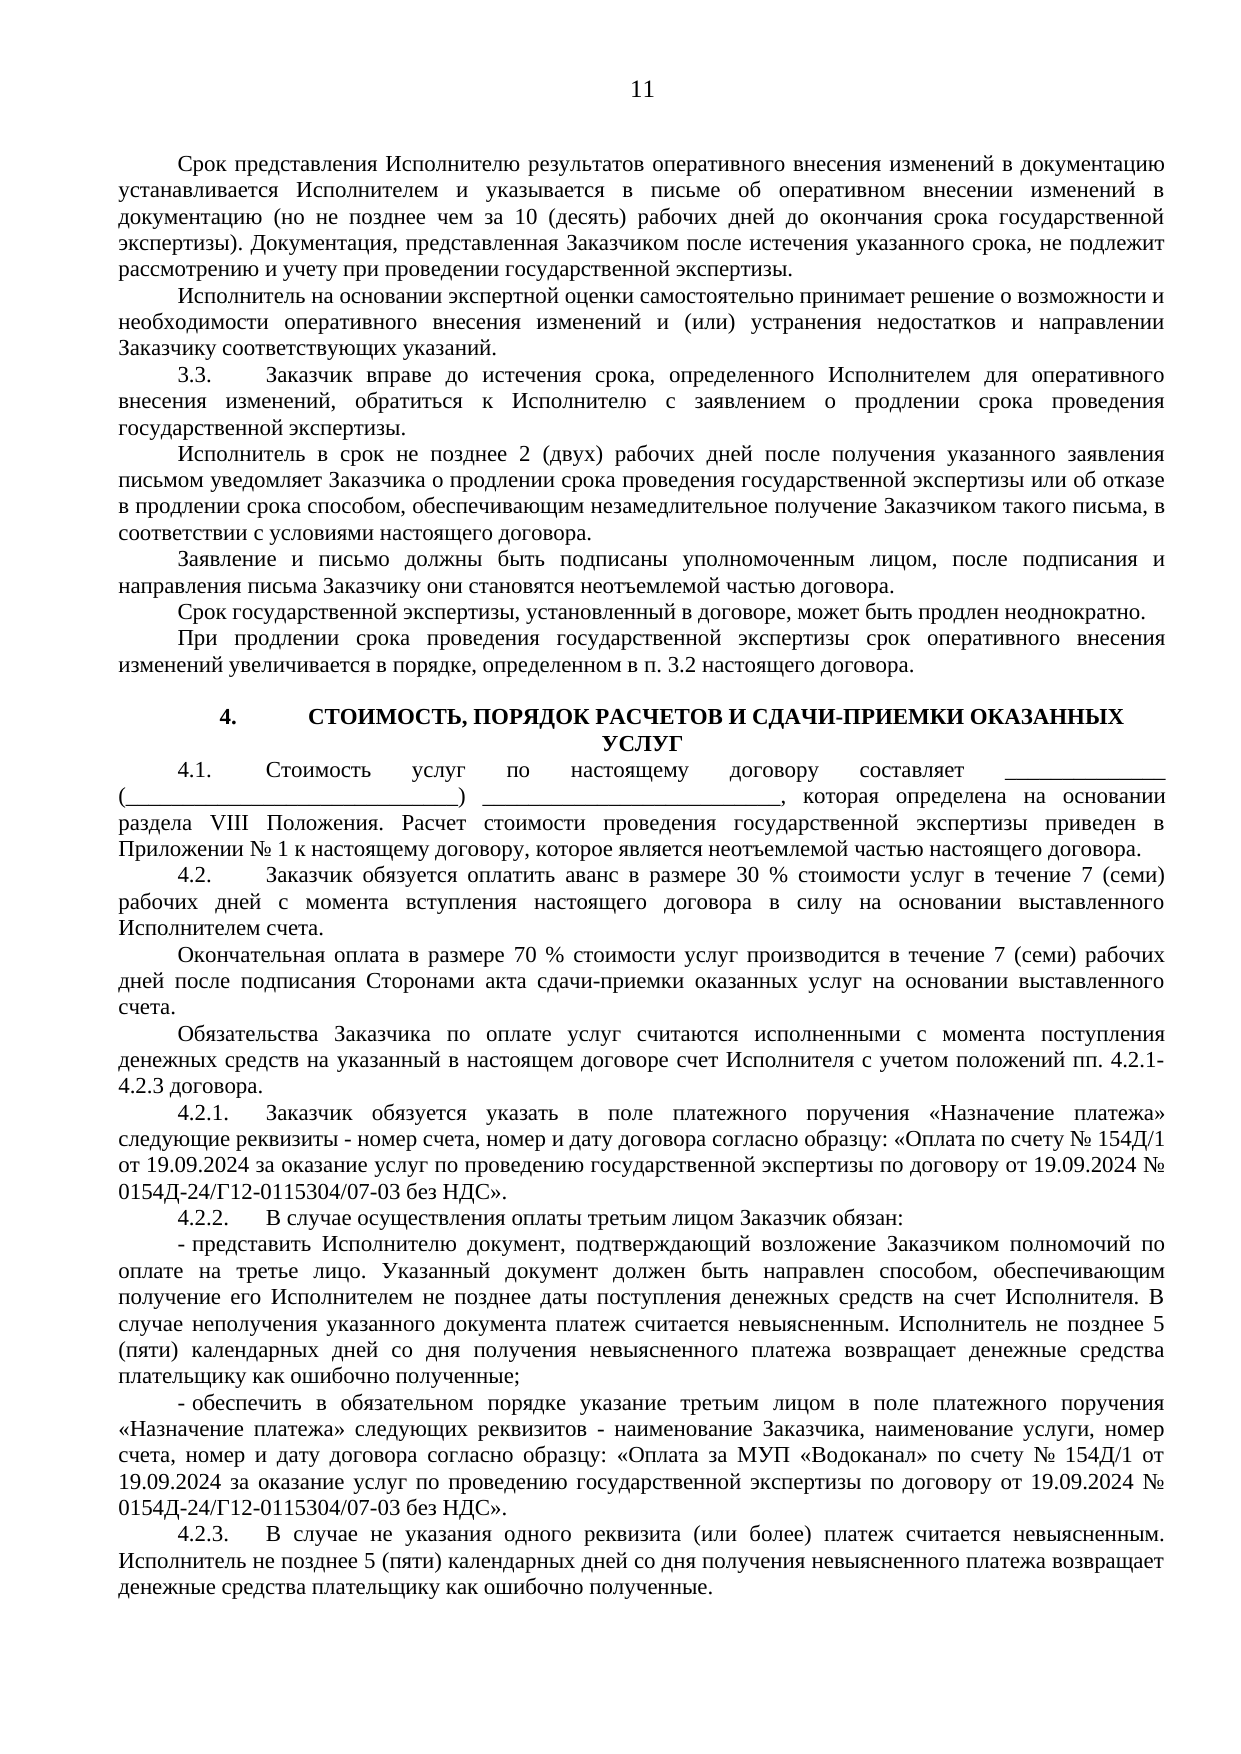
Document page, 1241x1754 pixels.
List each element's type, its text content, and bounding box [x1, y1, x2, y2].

text Обязательства Заказчика по оплате услуг считаются исполненными с момента поступления денежных средств на указанный в настоящем договоре счет Исполнителя с учетом положений пп. 4.2.1-4.2.3 договора. [118, 1020, 1167, 1099]
text - обеспечить в обязательном порядке указание третьим лицом в поле платежного поручения «Назначение платежа» следующих реквизитов - наименование Заказчика, наименование услуги, номер счета, номер и дату договора согласно образцу: «Оплата за МУП «Водоканал» по счету № 154Д/1 от 19.09.2024 за оказание услуг по проведению государственной экспертизы по договору от 19.09.2024 № 0154Д-24/Г12-0115304/07-03 без НДС». [118, 1389, 1167, 1520]
text 4.2.2. В случае осуществления оплаты третьим лицом Заказчик обязан: [118, 1204, 1167, 1231]
text 4.1. Стоимость услуг по настоящему договору составляет ______________ (_____________________________) __________________________, которая определена на основании раздела VIII Положения. Расчет стоимости проведения государственной экспертизы приведен в Приложении № 1 к настоящему договору, которое является неотъемлемой частью настоящего договора. [118, 756, 1167, 862]
text Срок представления Исполнителю результатов оперативного внесения изменений в документацию устанавливается Исполнителем и указывается в письме об оперативном внесении изменений в документацию (но не позднее чем за 10 (десять) рабочих дней до окончания срока государственной экспертизы). Документация, представленная Заказчиком после истечения указанного срока, не подлежит рассмотрению и учету при проведении государственной экспертизы. [118, 150, 1167, 282]
text Окончательная оплата в размере 70 % стоимости услуг производится в течение 7 (семи) рабочих дней после подписания Сторонами акта сдачи-приемки оказанных услуг на основании выставленного счета. [118, 941, 1167, 1020]
text Срок государственной экспертизы, установленный в договоре, может быть продлен неоднократно. [118, 598, 1167, 624]
text 4.2.1. Заказчик обязуется указать в поле платежного поручения «Назначение платежа» следующие реквизиты - номер счета, номер и дату договора согласно образцу: «Оплата по счету № 154Д/1 от 19.09.2024 за оказание услуг по проведению государственной экспертизы по договору от 19.09.2024 № 0154Д-24/Г12-0115304/07-03 без НДС». [118, 1099, 1167, 1204]
text 3.3. Заказчик вправе до истечения срока, определенного Исполнителем для оперативного внесения изменений, обратиться к Исполнителю с заявлением о продлении срока проведения государственной экспертизы. [118, 361, 1167, 440]
text - представить Исполнителю документ, подтверждающий возложение Заказчиком полномочий по оплате на третье лицо. Указанный документ должен быть направлен способом, обеспечивающим получение его Исполнителем не позднее даты поступления денежных средств на счет Исполнителя. В случае неполучения указанного документа платеж считается невыясненным. Исполнитель не позднее 5 (пяти) календарных дней со дня получения невыясненного платежа возвращает денежные средства плательщику как ошибочно полученные; [118, 1231, 1167, 1389]
text При продлении срока проведения государственной экспертизы срок оперативного внесения изменений увеличивается в порядке, определенном в п. 3.2 настоящего договора. [118, 624, 1167, 677]
text Заявление и письмо должны быть подписаны уполномоченным лицом, после подписания и направления письма Заказчику они становятся неотъемлемой частью договора. [118, 545, 1167, 598]
text 4.2.3. В случае не указания одного реквизита (или более) платеж считается невыясненным. Исполнитель не позднее 5 (пяти) календарных дней со дня получения невыясненного платежа возвращает денежные средства плательщику как ошибочно полученные. [118, 1520, 1167, 1599]
text Исполнитель в срок не позднее 2 (двух) рабочих дней после получения указанного заявления письмом уведомляет Заказчика о продлении срока проведения государственной экспертизы или об отказе в продлении срока способом, обеспечивающим незамедлительное получение Заказчиком такого письма, в соответствии с условиями настоящего договора. [118, 440, 1167, 545]
text 4. СТОИМОСТЬ, ПОРЯДОК РАСЧЕТОВ И СДАЧИ-ПРИЕМКИ ОКАЗАННЫХ УСЛУГ [118, 703, 1167, 756]
text 4.2. Заказчик обязуется оплатить аванс в размере 30 % стоимости услуг в течение 7 (семи) рабочих дней с момента вступления настоящего договора в силу на основании выставленного Исполнителем счета. [118, 862, 1167, 941]
text Исполнитель на основании экспертной оценки самостоятельно принимает решение о возможности и необходимости оперативного внесения изменений и (или) устранения недостатков и направлении Заказчику соответствующих указаний. [118, 282, 1167, 361]
